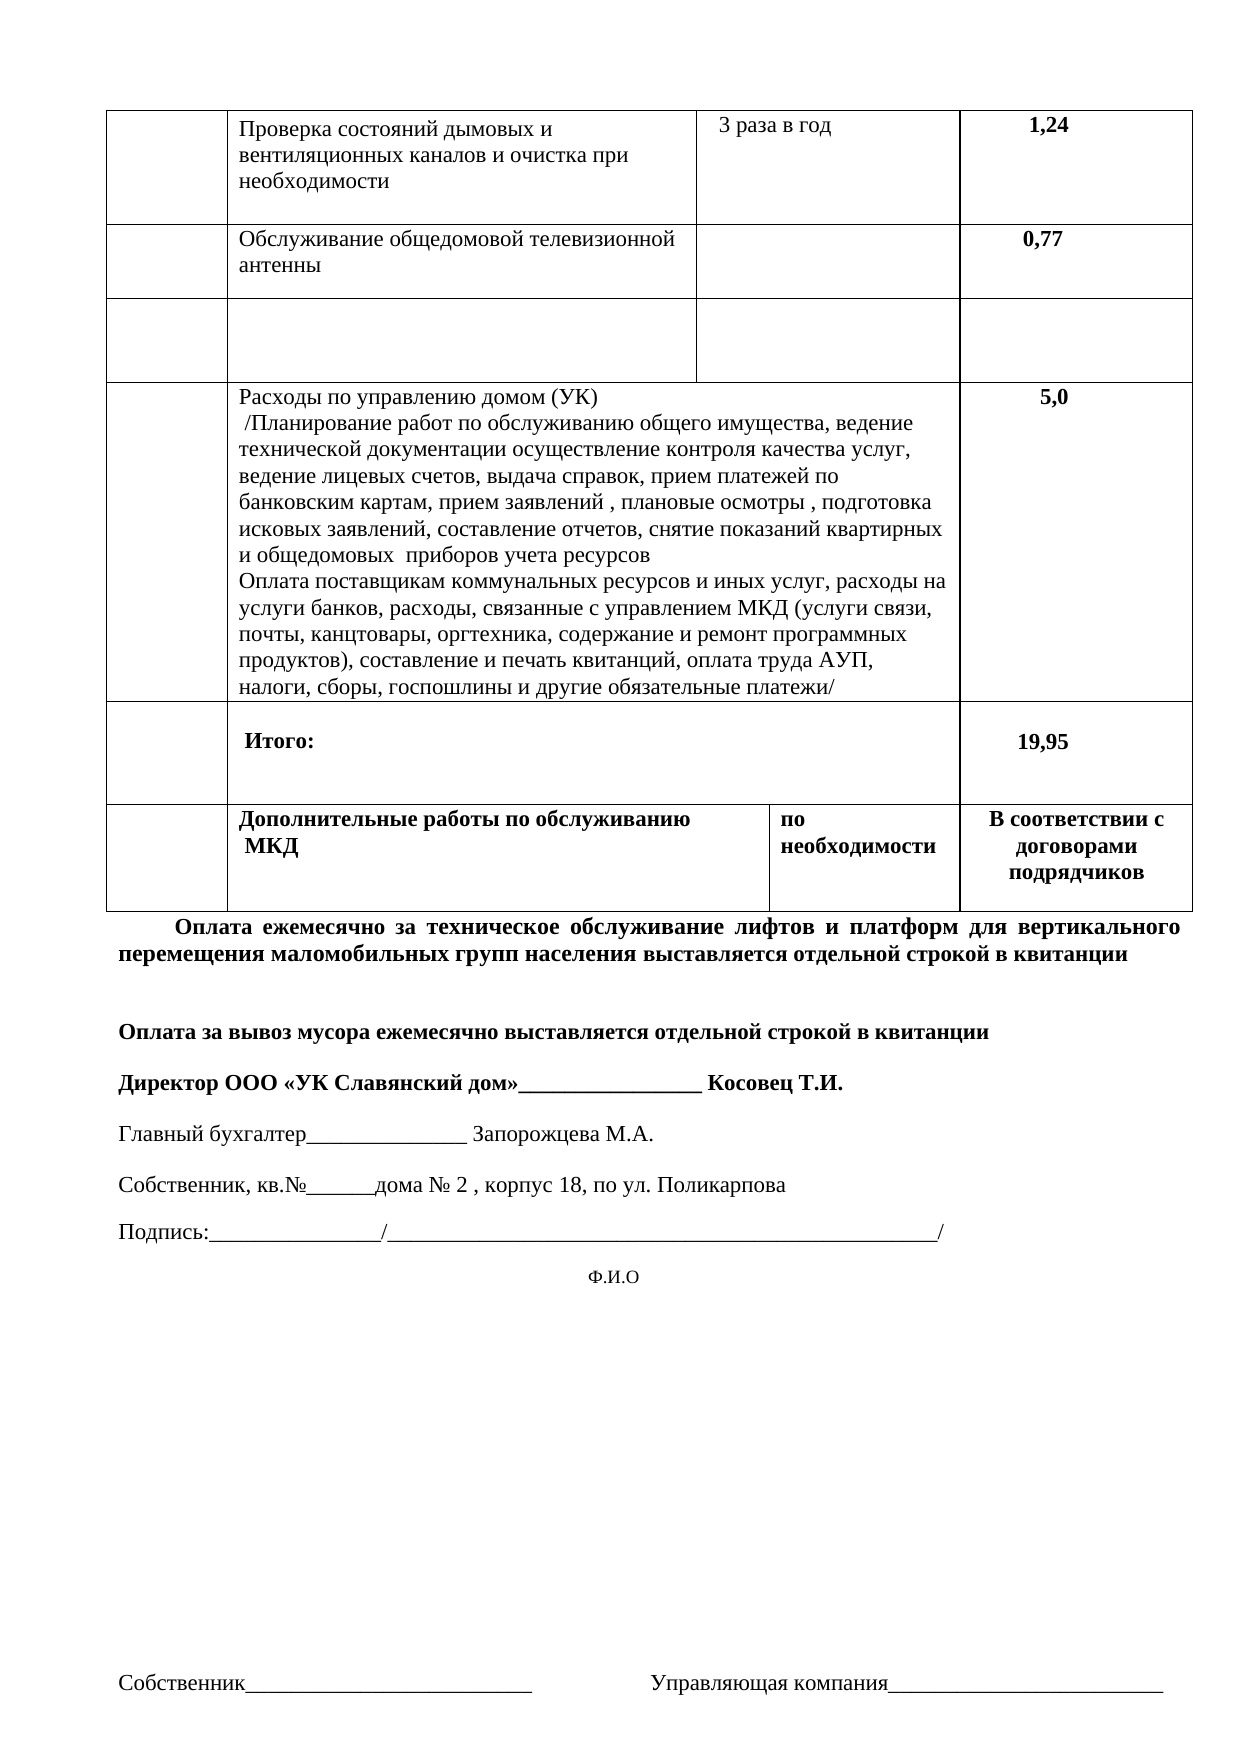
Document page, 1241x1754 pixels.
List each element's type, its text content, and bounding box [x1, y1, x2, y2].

table_cell Оплата ежемесячно за техническое обслуживание лифтов и платформ для вертикального перемещения маломобильных групп населения выставляется отдельной строкой в квитанции Оплата за вывоз мусора ежемесячно выставляется отдельной строкой в квитанции Директор ООО «УК Славянский дом»________________ Косовец Т.И. Главный бухгалтер______________ Запорожцева М.А. Собственник, кв.№______дома № 2 , корпус 18, по ул. Поликарпова Подпись:_______________/________________________________________________/ Ф.И.О [107, 912, 1193, 1308]
table_cell 5,0 [961, 383, 1192, 701]
table_cell В соответствии с договорами подрядчиков [961, 805, 1192, 911]
table_cell [107, 805, 227, 911]
table_cell [107, 702, 227, 804]
table_cell 1,24 [961, 111, 1192, 224]
table_cell [697, 225, 959, 297]
table_cell [697, 299, 959, 382]
table_cell Дополнительные работы по обслуживанию МКД В соответствии с договорами подрядчиков [228, 805, 769, 911]
table_cell по необходимости [770, 805, 959, 911]
table_cell Итого: [228, 702, 959, 804]
table_cell Расходы по управлению домом (УК) /Планирование работ по обслуживанию общего имущества, ведение технической документации осуществление контроля качества услуг, ведение лицевых счетов, выдача справок, прием платежей по банковским картам, прием заявлений , плановые осмотры , подготовка исковых заявлений, составление отчетов, снятие показаний квартирных и общедомовых приборов учета ресурсов Оплата поставщикам коммунальных ресурсов и иных услуг, расходы на услуги банков, расходы, связанные с управлением МКД (услуги связи, почты, канцтовары, оргтехника, содержание и ремонт программных продуктов), составление и печать квитанций, оплата труда АУП, налоги, сборы, госпошлины и другие обязательные платежи/ [228, 383, 959, 701]
table_cell 19,95 [961, 702, 1192, 804]
table_cell Проверка состояний дымовых и вентиляционных каналов и очистка при необходимости [228, 111, 696, 224]
table_cell 3 раза в год [697, 111, 959, 224]
table_cell [107, 225, 227, 297]
table_cell 0,77 [961, 225, 1192, 297]
table_cell [107, 111, 227, 224]
table_cell [961, 299, 1192, 382]
table_cell [107, 383, 227, 701]
table_cell [107, 299, 227, 382]
table_cell [228, 299, 696, 382]
table_cell Обслуживание общедомовой телевизионной антенны [228, 225, 696, 297]
